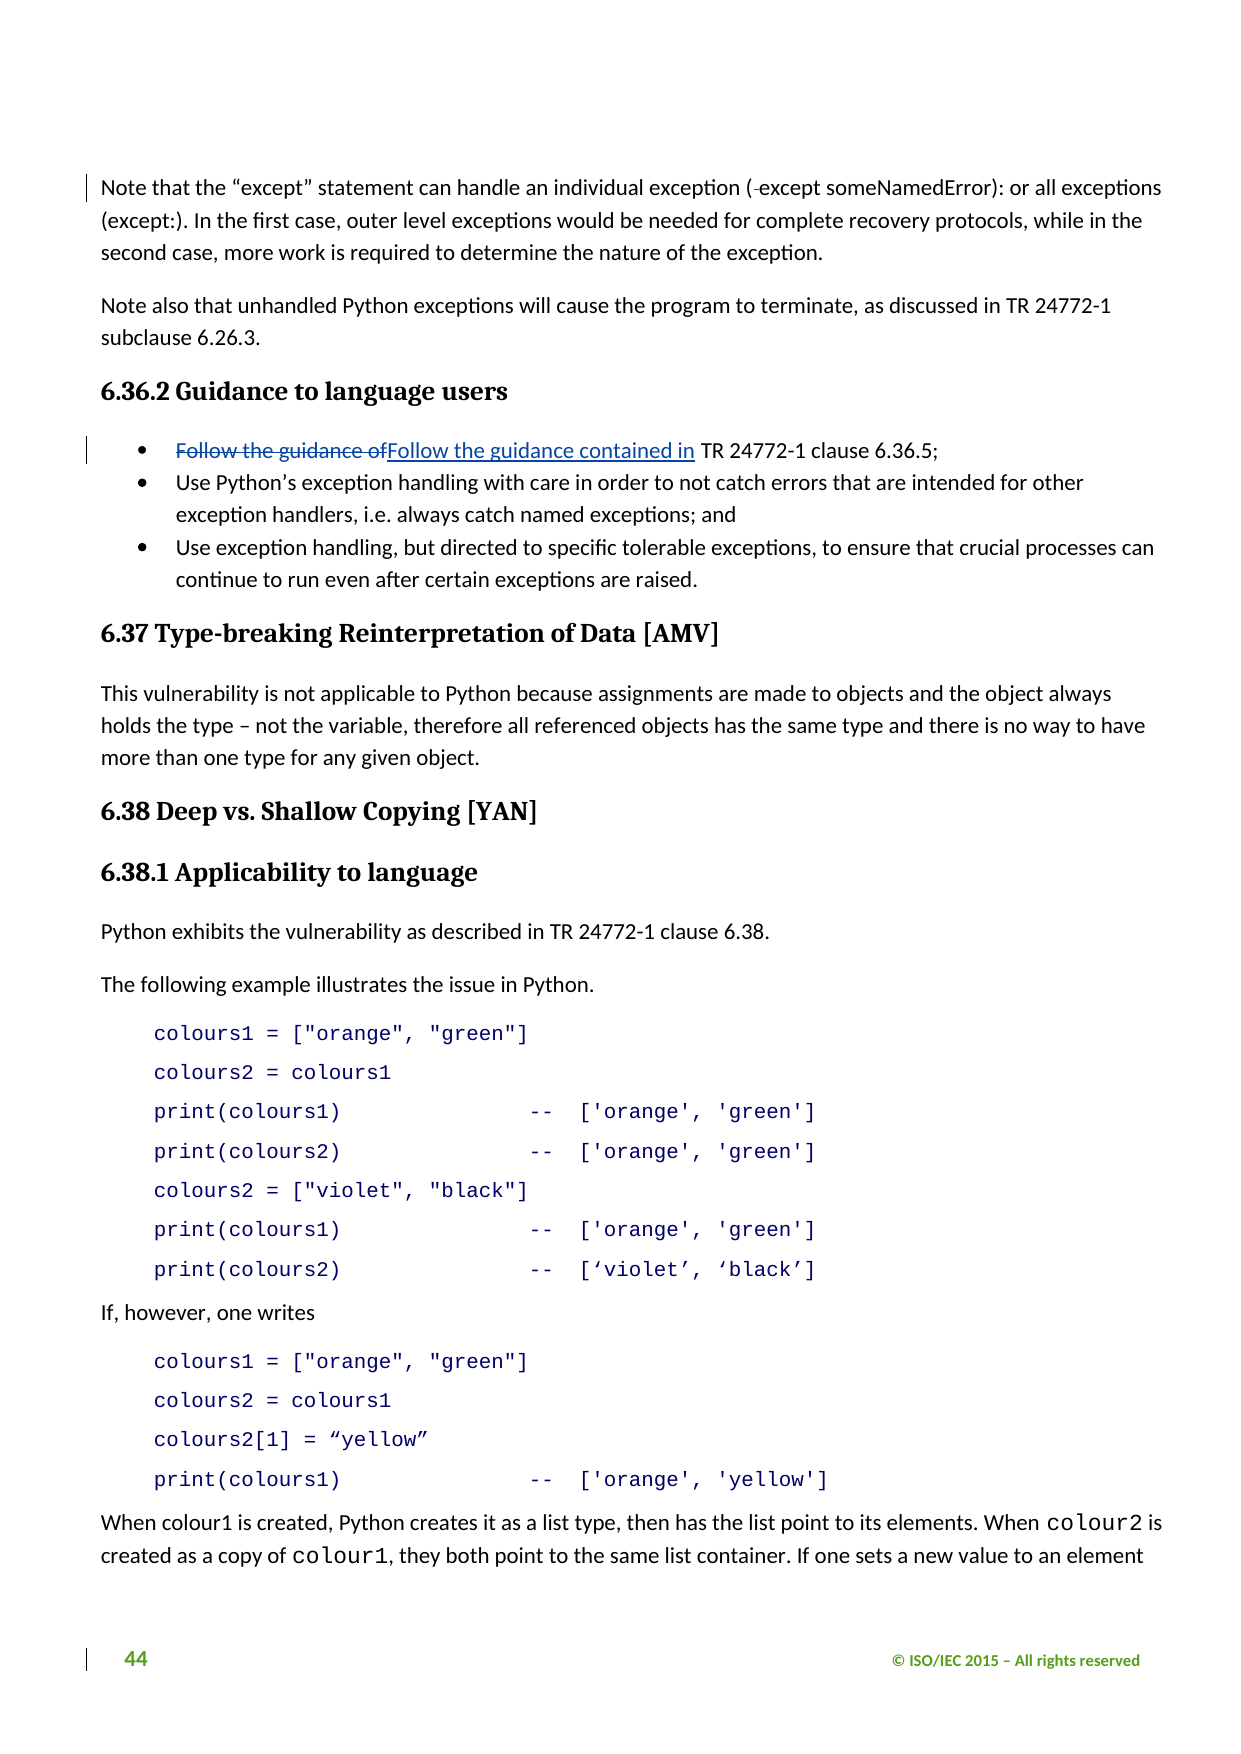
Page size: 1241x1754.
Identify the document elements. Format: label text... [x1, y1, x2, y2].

text colours2[1] = “yellow” [116, 1429, 1148, 1453]
text print(colours2) -- [‘violet’, ‘black’] [116, 1259, 1148, 1282]
text print(colours1) -- ['orange', 'green'] [116, 1102, 1148, 1125]
text This vulnerability is not applicable to Python because assignments are made to objects and the object always holds the type – not the variable, therefore all referenced objects has the same type and there is no way to have more than one type for any given object. [101, 679, 1164, 771]
list TR 24772-1 clause 6.36.5; [138, 436, 1164, 464]
subtitle 6.38.1 Applicability to language [101, 857, 1164, 888]
text Note that the “except” statement can handle an individual exception (except someNamedError): or all exceptions (except:). In the first case, outer level exceptions would be needed for complete recovery protocols, while in the second case, more work is required to determine the nature of the exception. [101, 173, 1164, 266]
text colours2 = colours1 [116, 1390, 1148, 1414]
subtitle 6.38 Deep vs. Shallow Copying [YAN] [101, 796, 1164, 827]
text The following example illustrates the issue in Python. [101, 970, 1164, 998]
text Python exhibits the vulnerability as described in TR 24772-1 clause 6.38. [101, 917, 1164, 945]
text print(colours1) -- ['orange', 'green'] [116, 1219, 1148, 1243]
text colours1 = ["orange", "green"] [116, 1023, 1148, 1047]
list Use exception handling, but directed to specific tolerable exceptions, to ensure that crucial processes can continue to run even after certain exceptions are raised. [138, 533, 1164, 593]
text print(colours1) -- ['orange', 'yellow'] [116, 1469, 1148, 1492]
subtitle 6.37 Type-breaking Reinterpretation of Data [AMV] [101, 618, 1164, 649]
list Use Python’s exception handling with care in order to not catch errors that are intended for other exception handlers, i.e. always catch named exceptions; and [138, 468, 1164, 529]
text colours1 = ["orange", "green"] [116, 1351, 1148, 1374]
text print(colours2) -- ['orange', 'green'] [116, 1141, 1148, 1164]
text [101, 1508, 1164, 1571]
text colours2 = colours1 [116, 1062, 1148, 1086]
text Note also that unhandled Python exceptions will cause the program to terminate, as discussed in TR 24772-1 subclause 6.26.3. [101, 291, 1164, 351]
text If, however, one writes [101, 1298, 1164, 1326]
text colours2 = ["violet", "black"] [116, 1180, 1148, 1204]
subtitle 6.36.2 Guidance to language users [101, 376, 1164, 407]
